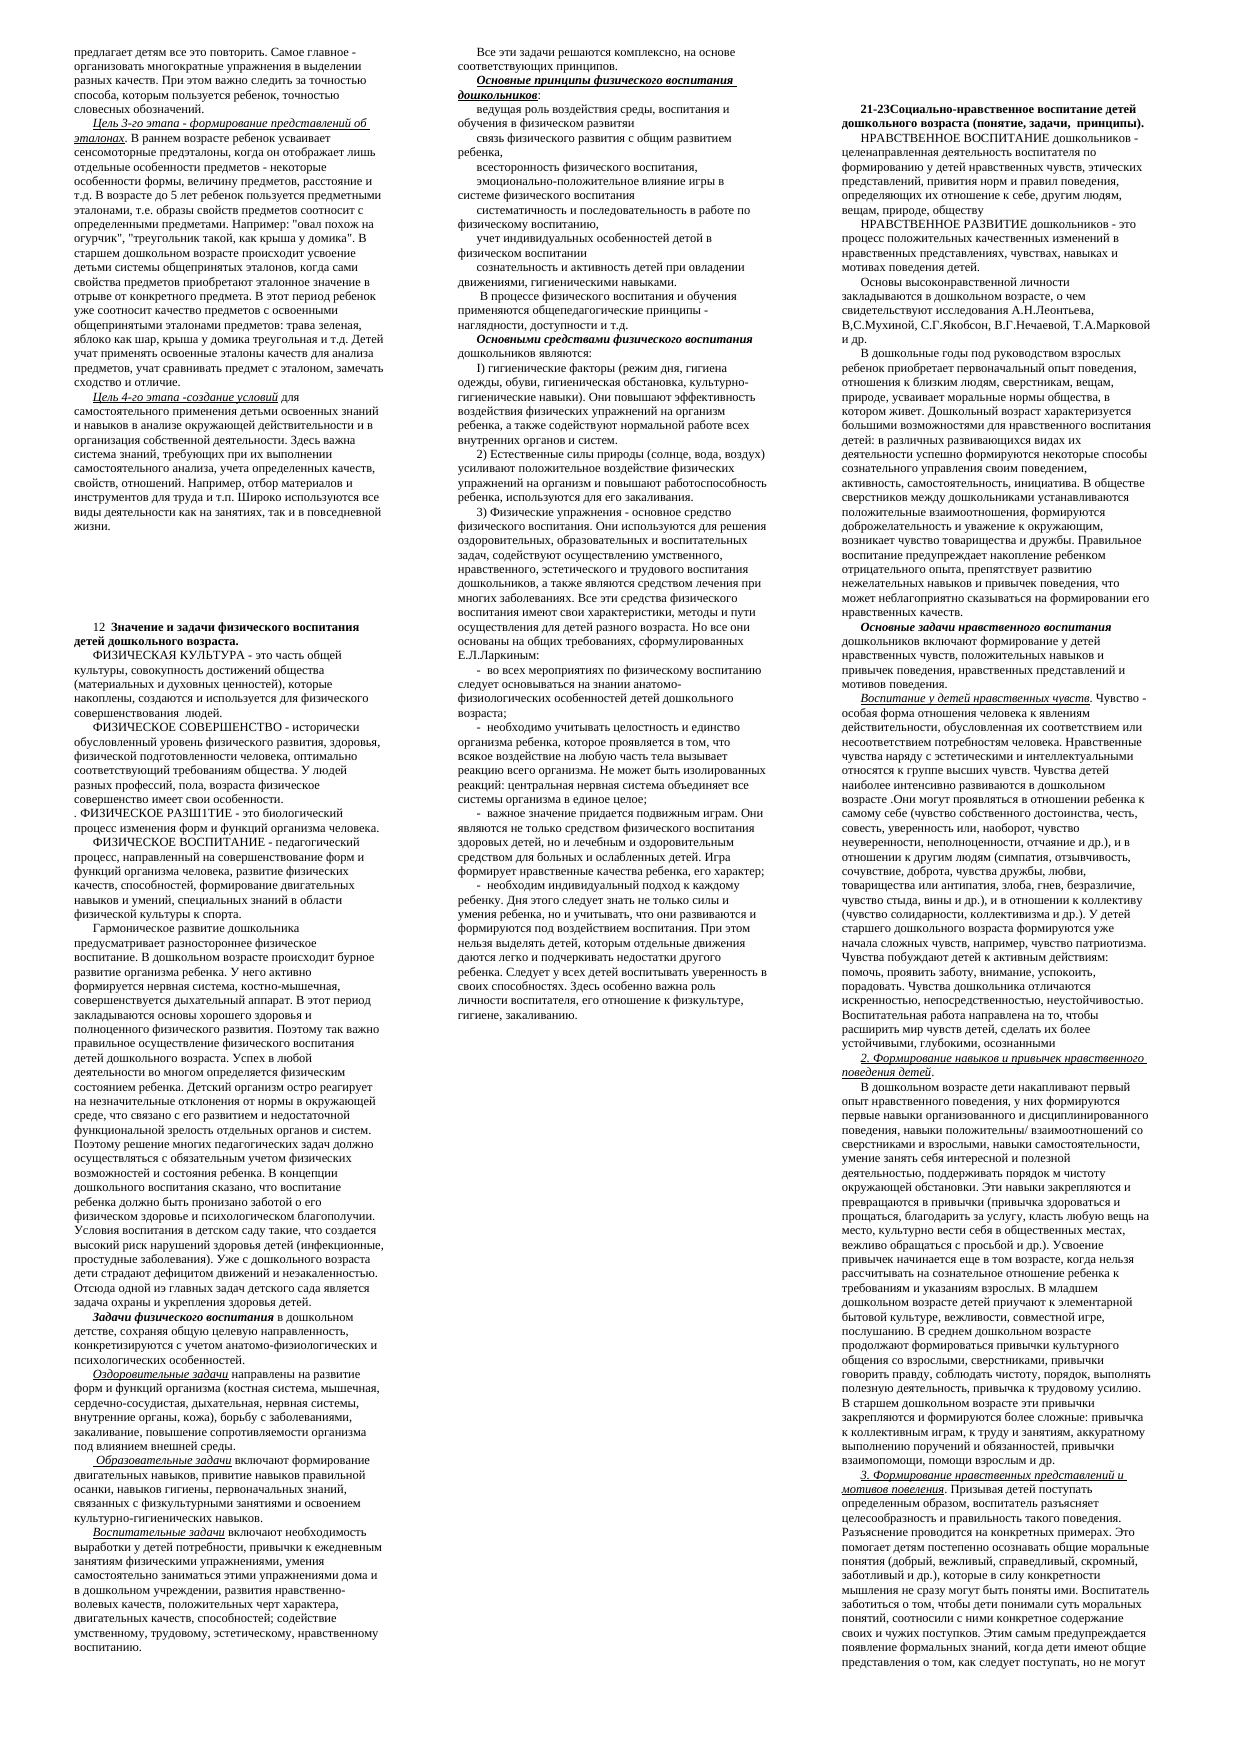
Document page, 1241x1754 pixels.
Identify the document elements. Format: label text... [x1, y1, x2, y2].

text учет индивидуальных особенностей детой в физическом воспитании [458, 231, 768, 260]
text 2. Формирование навыков и привычек нравственного поведения детей. [842, 1051, 1152, 1079]
text Воспитание у детей нравственных чувств. Чувство - особая форма отношения человека к явлениям действительности, обусловленная их соответствием или несоответствием потребностям человека. Нравственные чувства наряду с эстетическими и интеллектуальными относятся к группе высших чувств. Чувства детей наиболее интенсивно развиваются в дошкольном возрасте .Они могут проявляться в отношении ребенка к самому себе (чувство собственного достоинства, честь, совесть, уверенность или, наоборот, чувство неуверенности, неполноценности, отчаяние и др.), и в отношении к другим людям (симпатия, отзывчивость, сочувствие, доброта, чувства дружбы, любви, товарищества или антипатия, злоба, гнев, безразличие, чувство стыда, вины и др.), и в отношении к коллективу (чувство солидарности, коллективизма и др.). У детей старшего дошкольного возраста формируются уже начала сложных чувств, например, чувство патриотизма. Чувства побуждают детей к активным действиям: помочь, проявить заботу, внимание, успокоить, порадовать. Чувства дошкольника отличаются искренностью, непосредственностью, неустойчивостью. Воспитательная работа направлена на то, чтобы расширить мир чувств детей, сделать их более устойчивыми, глубокими, осознанными [842, 691, 1152, 1051]
text Все эти задачи решаются комплексно, на основе соответствующих принципов. [458, 44, 768, 73]
text - необходимо учитывать целостность и единство организма ребенка, которое проявляется в том, что всякое воздействие на любую часть тела вызывает реакцию всего организма. Не может быть изолированных реакций: центральная нервная система объединяет все системы организма в единое целое; [458, 720, 768, 806]
text 2) Естественные силы природы (солнце, вода, воздух) усиливают положительное воздействие физических упражнений на организм и повышают работоспособность ребенка, используются для его закаливания. [458, 447, 768, 504]
text В дошкольные годы под руководством взрослых ребенок приобретает первоначальный опыт поведения, отношения к близким людям, сверстникам, вещам, природе, усваивает моральные нормы общества, в котором живет. Дошкольный возраст характеризуется большими возможностями для нравственного воспитания детей: в различных развивающихся видах их деятельности успешно формируются некоторые способы сознательного управления своим поведением, активность, самостоятельность, инициатива. В обществе сверстников между дошкольниками устанавливаются положительные взаимоотношения, формируются доброжелательность и уважение к окружающим, возникает чувство товарищества и дружбы. Правильное воспитание предупреждает накопление ребенком отрицательного опыта, препятствует развитию нежелательных навыков и привычек поведения, что может неблагоприятно сказываться на формировании его нравственных качеств. [842, 346, 1152, 619]
text - необходим индивидуальный подход к каждому ребенку. Дня этого следует знать не только силы и умения ребенка, но и учитывать, что они развиваются и формируются под воздействием воспитания. При этом нельзя выделять детей, которым отдельные движения даются легко и подчеркивать недостатки другого ребенка. Следует у всех детей воспитывать уверенность в своих способностях. Здесь особенно важна роль личности воспитателя, его отношение к физкультуре, гигиене, закаливанию. [458, 878, 768, 1022]
text всесторонность физического воспитания, [458, 159, 768, 174]
text ФИЗИЧЕСКАЯ КУЛЬТУРА - это часть общей культуры, совокупность достижений общества (материальных и духовных ценностей), которые накоплены, создаются и используется для физического совершенствования людей. [74, 648, 384, 720]
text Задачи физического воспитания в дошкольном детстве, сохраняя общую целевую направленность, конкретизируются с учетом анатомо-фиэиологических и психологических особенностей. [74, 1309, 384, 1367]
text Цель 3-го этапа - формирование представлений об эталонах. В раннем возрасте ребенок усваивает сенсомоторные предэталоны, когда он отображает лишь отдельные особенности предметов - некоторые особенности формы, величину предметов, расстояние и т.д. В возрасте до 5 лет ребенок пользуется предметными эталонами, т.е. образы свойств предметов соотносит с определенными предметами. Например: "овал похож на огурчик", "треугольник такой, как крыша у домика". В старшем дошкольном возрасте происходит усвоение детьми системы общепринятых эталонов, когда сами свойства предметов приобретают эталонное значение в отрыве от конкретного предмета. В этот период ребенок уже соотносит качество предметов с освоенными общепринятыми эталонами предметов: трава зеленая, яблоко как шар, крыша у домика треугольная и т.д. Детей учат применять освоенные эталоны качеств для анализа предметов, учат сравнивать предмет с эталоном, замечать сходство и отличие. [74, 116, 384, 389]
text Основные задачи нравственного воспитания дошкольников включают формирование у детей нравственных чувств, положительных навыков и привычек поведения, нравственных представлений и мотивов поведения. [842, 619, 1152, 691]
text Цель 4-го этапа -создание условий для самостоятельного применения детьми освоенных знаний и навыков в анализе окружающей действительности и в организация собственной деятельности. Здесь важна система знаний, требующих при их выполнении самостоятельного анализа, учета определенных качеств, свойств, отношений. Например, отбор материалов и инструментов для труда и т.п. Широко используются все виды деятельности как на занятиях, так и в повседневной жизни. [74, 389, 384, 533]
text Воспитательные задачи включают необходимость выработки у детей потребности, привычки к ежедневным занятиям физическими упражнениями, умения самостоятельно заниматься этими упражнениями дома и в дошкольном учреждении, развития нравственно-волевых качеств, положительных черт характера, двигательных качеств, способностей; содействие умственному, трудовому, эстетическому, нравственному воспитанию. [74, 1525, 384, 1654]
text Гармоническое развитие дошкольника предусматривает разностороннее физическое воспитание. В дошкольном возрасте происходит бурное развитие организма ребенка. У него активно формируется нервная система, костно-мышечная, совершенствуется дыхательный аппарат. В этот период закладываются основы хорошего здоровья и полноценного физического развития. Поэтому так важно правильное осуществление физического воспитания детей дошкольного возраста. Успех в любой деятельности во многом определяется физическим состоянием ребенка. Детский организм остро реагирует на незначительные отклонения от нормы в окружающей среде, что связано с его развитием и недостаточной функциональной зрелость отдельных органов и систем. Поэтому решение многих педагогических задач должно осуществляться с обязательным учетом физических возможностей и состояния ребенка. В концепции дошкольного воспитания сказано, что воспитание ребенка должно быть пронизано заботой о его физическом здоровье и психологическом благополучии. Условия воспитания в детском саду такие, что создается высокий риск нарушений здоровья детей (инфекционные, простудные заболевания). Уже с дошкольного возраста дети страдают дефицитом движений и неэакаленностью. Отсюда одной иэ главных задач детского сада является задача охраны и укрепления здоровья детей. [74, 921, 384, 1309]
text эмоционально-положительное влияние игры в системе физического воспитания [458, 174, 768, 202]
text Основы высоконравственной личности закладываются в дошкольном возрасте, о чем свидетельствуют исследования А.Н.Леонтьева, В,С.Мухиной, С.Г.Якобсон, В.Г.Нечаевой, Т.А.Марковой и др. [842, 274, 1152, 346]
text 21-23Социально-нравственное воспитание детей дошкольного возраста (понятие, задачи, принципы). [842, 102, 1152, 131]
text ведущая роль воздействия среды, воспитания и обучения в физическом раэвитяи [458, 102, 768, 131]
text . ФИЗИЧЕСКОЕ РАЗШ1ТИЕ - это биологический процесс изменения форм и функций организма человека. [74, 806, 384, 835]
text Оздоровительные задачи направлены на развитие форм и функций организма (костная система, мышечная, сердечно-сосудистая, дыхательная, нервная системы, внутренние органы, кожа), борьбу с заболеваниями, закаливание, повышение сопротивляемости организма под влиянием внешней среды. [74, 1367, 384, 1453]
text НРАВСТВЕННОЕ РАЗВИТИЕ дошкольников - это процесс положительных качественных изменений в нравственных представлениях, чувствах, навыках и мотивах поведения детей. [842, 217, 1152, 274]
text 12 Значение и задачи физического воспитания детей дошкольного возраста. [74, 619, 384, 648]
text В дошкольном возрасте дети накапливают первый опыт нравственного поведения, у них формируются первые навыки организованного и дисциплинированного поведения, навыки положительны/ взаимоотношений со сверстниками и взрослыми, навыки самостоятельности, умение занять себя интересной и полезной деятельностью, поддерживать порядок м чистоту окружающей обстановки. Эти навыки закрепляются и превращаются в привычки (привычка здороваться и прощаться, благодарить за услугу, класть любую вещь на место, культурно вести себя в общественных местах, вежливо обращаться с просьбой и др.). Усвоение привычек начинается еще в том возрасте, когда нельзя рассчитывать на сознательное отношение ребенка к требованиям и указаниям взрослых. В младшем дошкольном возрасте детей приучают к элементарной бытовой культуре, вежливости, совместной игре, послушанию. В среднем дошкольном возрасте продолжают формироваться привычки культурного общения со взрослыми, сверстниками, привычки говорить правду, соблюдать чистоту, порядок, выполнять полезную деятельность, привычка к трудовому усилию. В старшем дошкольном возрасте эти привычки закрепляются и формируются более сложные: привычка к коллективным играм, к труду и занятиям, аккуратному выполнению поручений и обязанностей, привычки взаимопомощи, помощи взрослым и др. [842, 1079, 1152, 1467]
text В процессе физического воспитания и обучения применяются общепедагогические принципы - наглядности, доступности и т.д. [458, 289, 768, 332]
text Основные принципы физического воспитания дошкольников: [458, 73, 768, 102]
text 3) Физические упражнения - основное средство физического воспитания. Они используются для решения оздоровительных, образовательных и воспитательных задач, содействуют осуществлению умственного, нравственного, эстетического и трудового воспитания дошкольников, а также являются средством лечения при многих заболеваниях. Все эти средства физического воспитания имеют свои характеристики, методы и пути осуществления для детей разного возраста. Но все они основаны на общих требованиях, сформулированных Е.Л.Ларкиным: [458, 504, 768, 662]
text - во всех мероприятиях по физическому воспитанию следует основываться на знании анатомо-физиологических особенностей детей дошкольного возраста; [458, 662, 768, 720]
text систематичность и последовательность в работе по физическому воспитанию, [458, 202, 768, 231]
text связь физического развития с общим развитием ребенка, [458, 131, 768, 159]
text ФИЗИЧЕСКОЕ ВОСПИТАНИЕ - педагогический процесс, направленный на совершенствование форм и функций организма человека, развитие физических качеств, способностей, формирование двигательных навыков и умений, специальных знаний в области физической культуры к спорта. [74, 835, 384, 921]
text - важное значение придается подвижным играм. Они являются не только средством физического воспитания здоровых детей, но и лечебным и оздоровительным средством для больных и ослабленных детей. Игра формирует нравственные качества ребенка, его характер; [458, 806, 768, 878]
text сознательность и активность детей при овладении движениями, гигиеническими навыками. [458, 260, 768, 289]
text Образовательные задачи включают формирование двигательных навыков, привитие навыков правильной осанки, навыков гигиены, первоначальных знаний, связанных с физкультурными занятиями и освоением культурно-гигиенических навыков. [74, 1453, 384, 1525]
text ФИЗИЧЕСКОЕ СОВЕРШЕНСТВО - исторически обусловленный уровень физического развития, здоровья, физической подготовленности человека, оптимально соответствующий требованиям общества. У людей разных профессий, пола, возраста физическое совершенство имеет свои особенности. [74, 720, 384, 806]
text I) гигиенические факторы (режим дня, гигиена одежды, обуви, гигиеническая обстановка, культурно-гигиенические навыки). Они повышают эффективность воздействия физических упражнений на организм ребенка, а также содействуют нормальной работе всех внутренних органов и систем. [458, 361, 768, 447]
text Основными средствами физического воспитания дошкольников являются: [458, 332, 768, 361]
text НРАВСТВЕННОЕ ВОСПИТАНИЕ дошкольников - целенаправленная деятельность воспитателя по формированию у детей нравственных чувств, этических представлений, привития норм и правил поведения, определяющих их отношение к себе, другим людям, вещам, природе, обществу [842, 131, 1152, 217]
